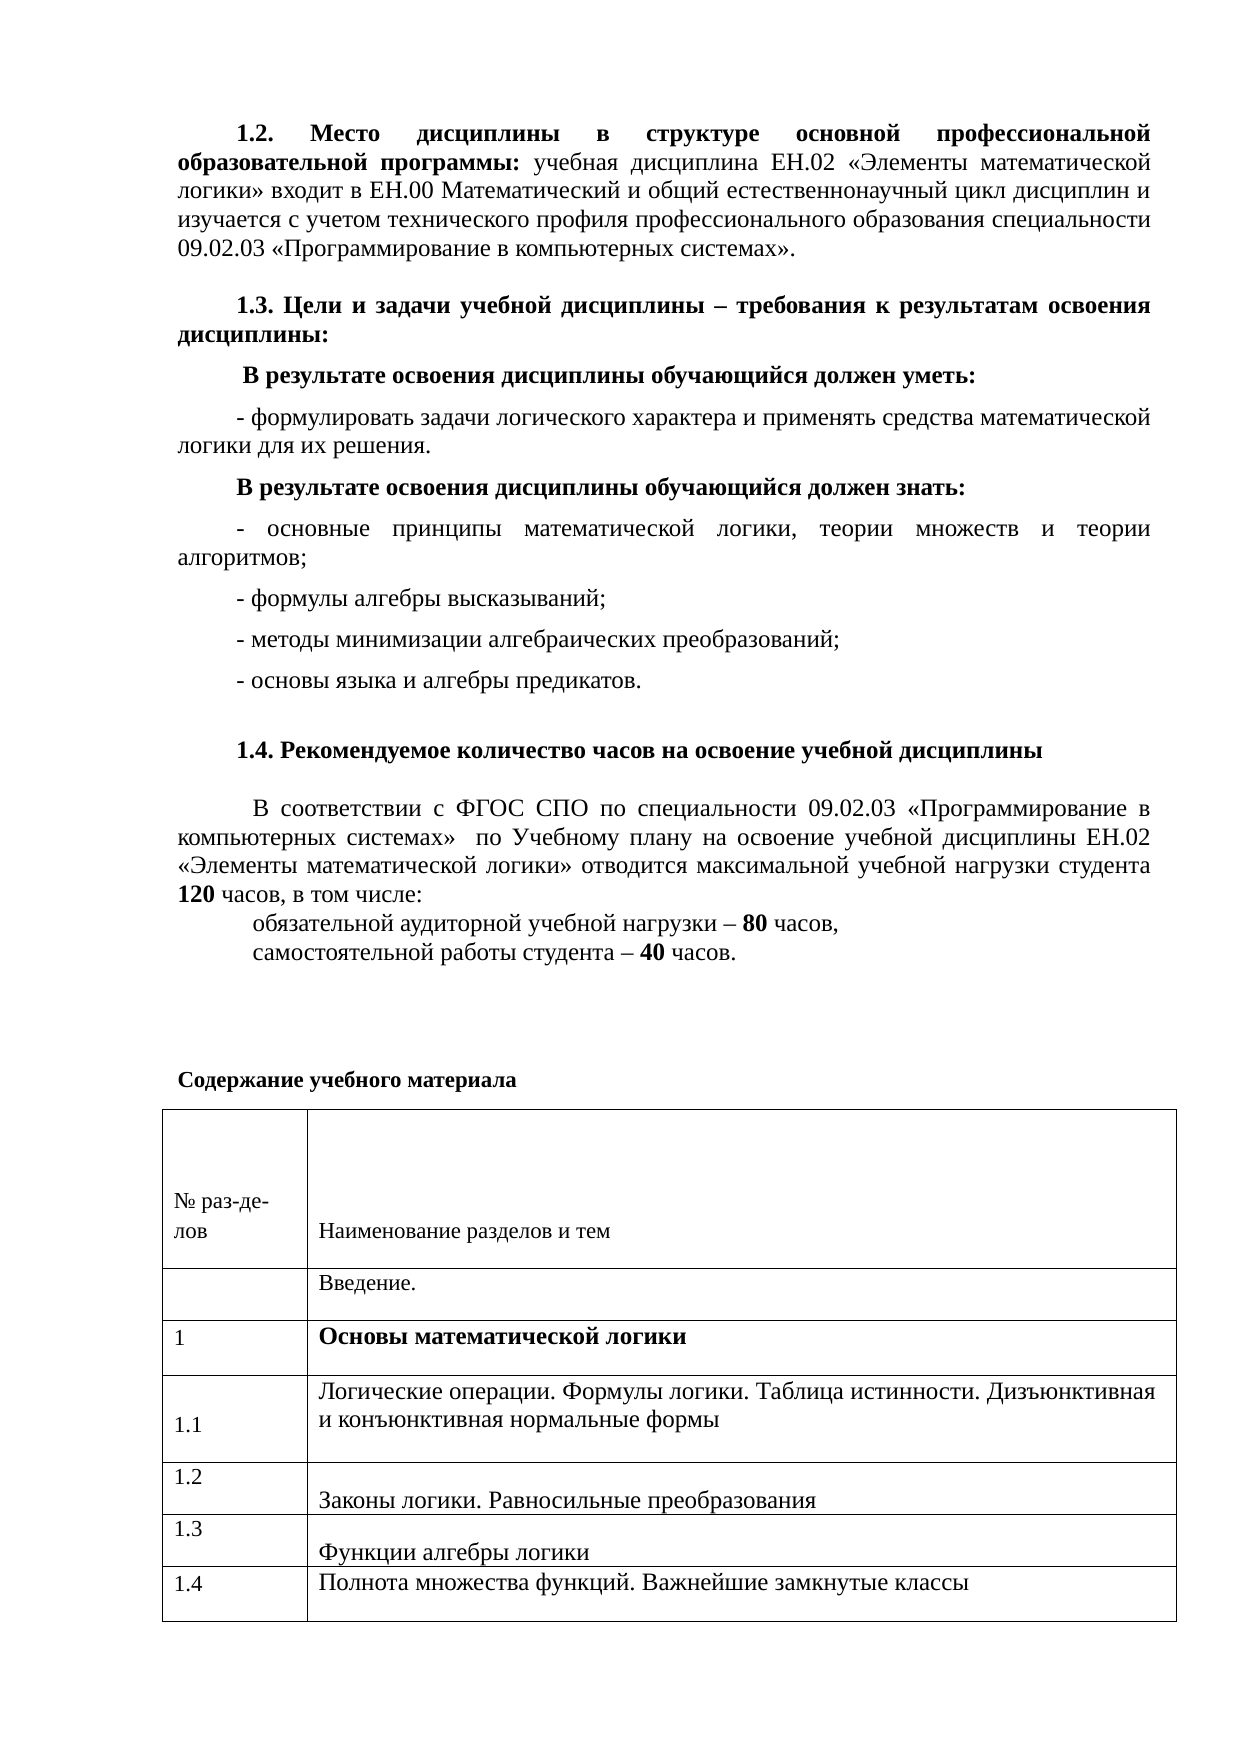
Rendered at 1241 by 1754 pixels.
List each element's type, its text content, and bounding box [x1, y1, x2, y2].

table_cell 1.1 [163, 1376, 307, 1462]
table_cell 1.3 [163, 1515, 307, 1566]
text 1.4. Рекомендуемое количество часов на освоение учебной дисциплины [177, 736, 1152, 764]
table_cell Введение. [308, 1269, 1176, 1320]
table_cell 1 [163, 1321, 307, 1375]
table_cell Функции алгебры логики [308, 1515, 1176, 1566]
table_cell 1.2 [163, 1463, 307, 1514]
text - основы языка и алгебры предикатов. [177, 666, 1152, 694]
table_cell 1.4 [163, 1567, 307, 1621]
text обязательной аудиторной учебной нагрузки – 80 часов, [177, 908, 1152, 937]
text - формулы алгебры высказываний; [177, 583, 1152, 612]
table_cell Основы математической логики [308, 1321, 1176, 1375]
text В результате освоения дисциплины обучающийся должен уметь: [177, 361, 1152, 389]
text - методы минимизации алгебраических преобразований; [177, 624, 1152, 653]
table_cell Законы логики. Равносильные преобразования [308, 1463, 1176, 1514]
text - формулировать задачи логического характера и применять средства математической логики для их решения. [177, 402, 1152, 459]
table_cell Логические операции. Формулы логики. Таблица истинности. Дизъюнктивная и конъюнктивная нормальные формы [308, 1376, 1176, 1462]
text Содержание учебного материала [177, 1066, 1152, 1093]
text 1.3. Цели и задачи учебной дисциплины – требования к результатам освоения дисциплины: [177, 291, 1152, 348]
text 1.2. Место дисциплины в структуре основной профессиональной образовательной программы: учебная дисциплина ЕН.02 «Элементы математической логики» входит в ЕН.00 Математический и общий естественнонаучный цикл дисциплин и изучается с учетом технического профиля профессионального образования специальности 09.02.03 «Программирование в компьютерных системах». [177, 118, 1152, 262]
text самостоятельной работы студента – 40 часов. [177, 937, 1152, 966]
text В результате освоения дисциплины обучающийся должен знать: [177, 472, 1152, 501]
text - основные принципы математической логики, теории множеств и теории алгоритмов; [177, 513, 1152, 571]
table_header № раз-де-лов [163, 1110, 307, 1268]
text В соответствии с ФГОС СПО по специальности 09.02.03 «Программирование в компьютерных системах» по Учебному плану на освоение учебной дисциплины ЕН.02 «Элементы математической логики» отводится максимальной учебной нагрузки студента 120 часов, в том числе: [177, 793, 1152, 908]
table_cell Полнота множества функций. Важнейшие замкнутые классы [308, 1567, 1176, 1621]
table_cell [163, 1269, 307, 1320]
table_header Наименование разделов и тем [308, 1110, 1176, 1268]
